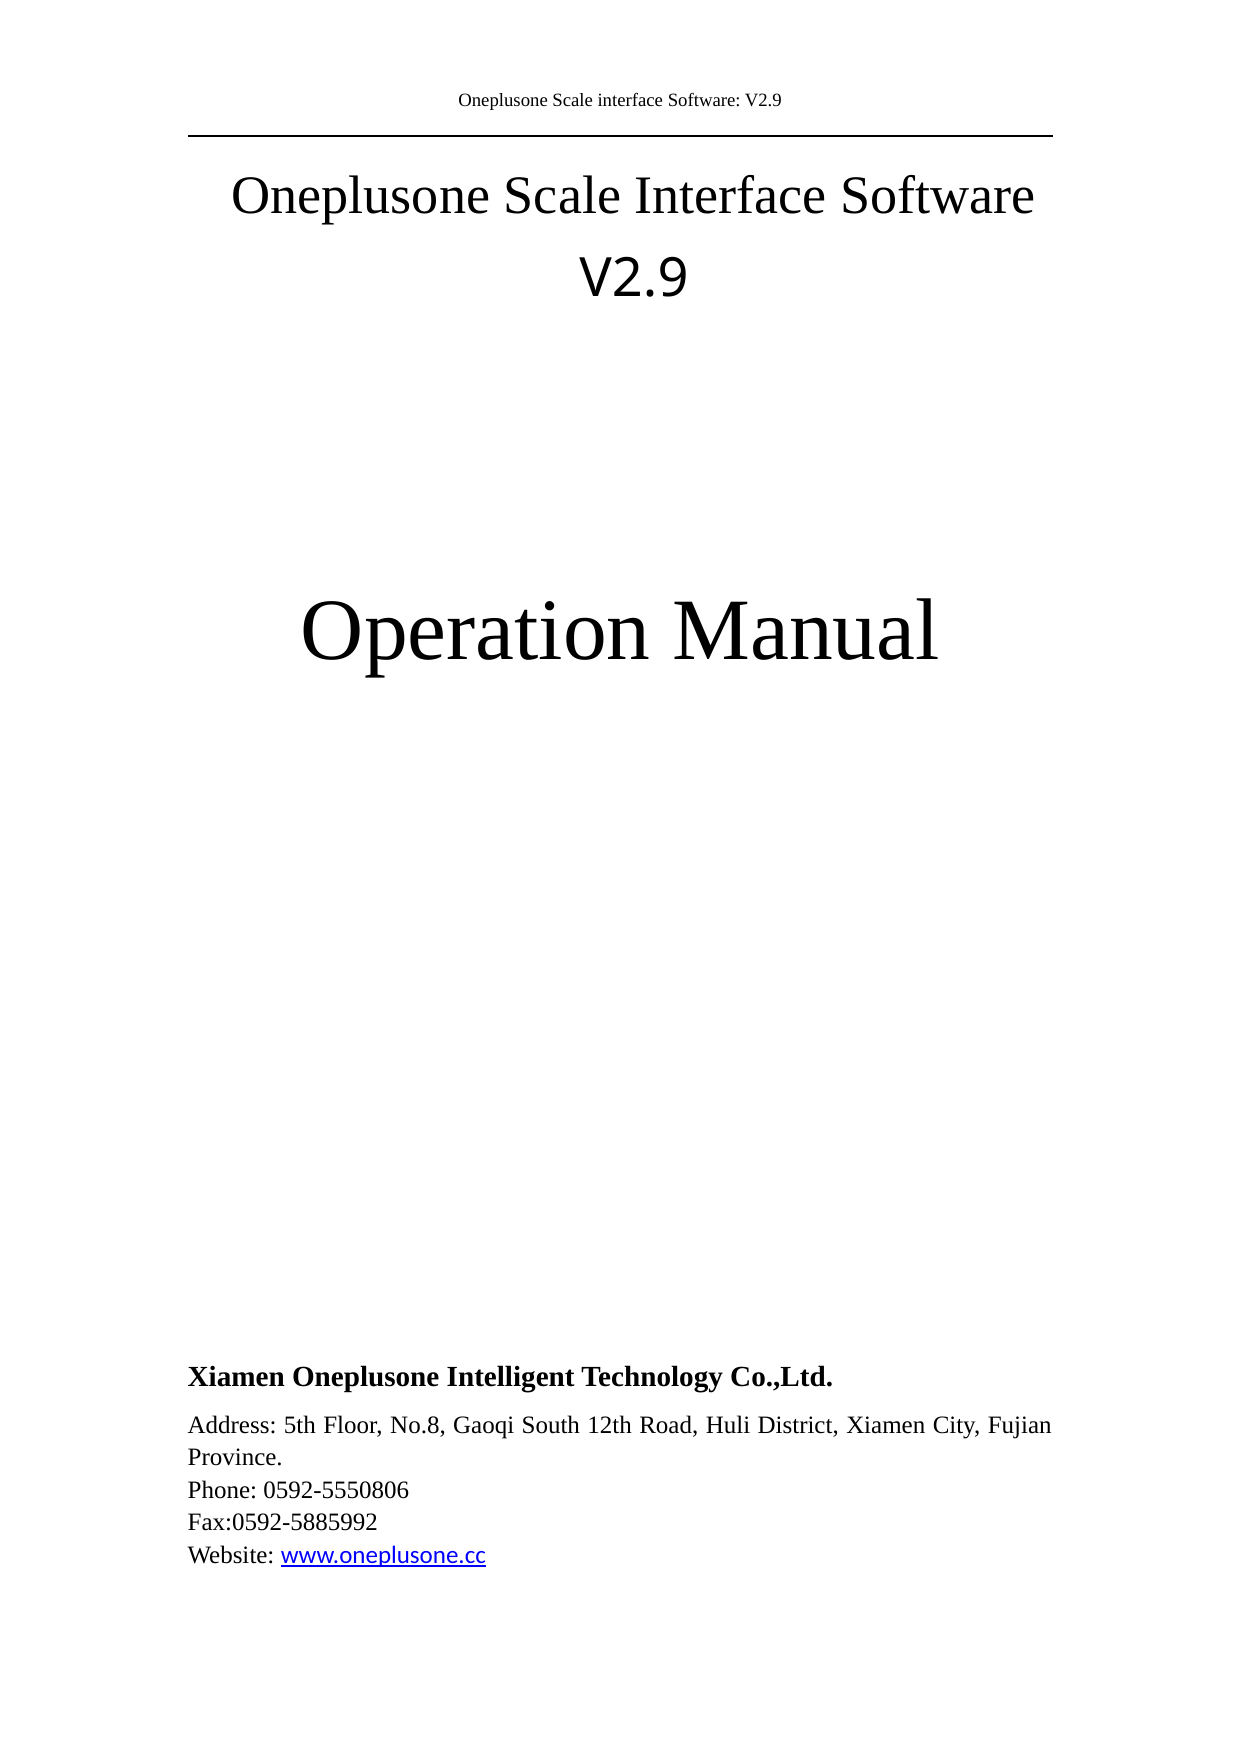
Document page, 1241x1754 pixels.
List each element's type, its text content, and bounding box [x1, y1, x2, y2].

text V2.9 [187, 227, 1053, 324]
list Website: www.oneplusone.cc [187, 1538, 1053, 1571]
text Oneplusone Scale Interface Software [187, 162, 1053, 227]
list Phone: 0592-5550806 [187, 1473, 1053, 1506]
list Address: 5th Floor, No.8, Gaoqi South 12th Road, Huli District, Xiamen City, Fujian Province. [187, 1408, 1053, 1473]
table_header Xiamen Oneplusone Intelligent Technology Co.,Ltd. [176, 1343, 1130, 1408]
list Fax:0592-5885992 [187, 1506, 1053, 1538]
text Operation Manual [187, 563, 1053, 693]
